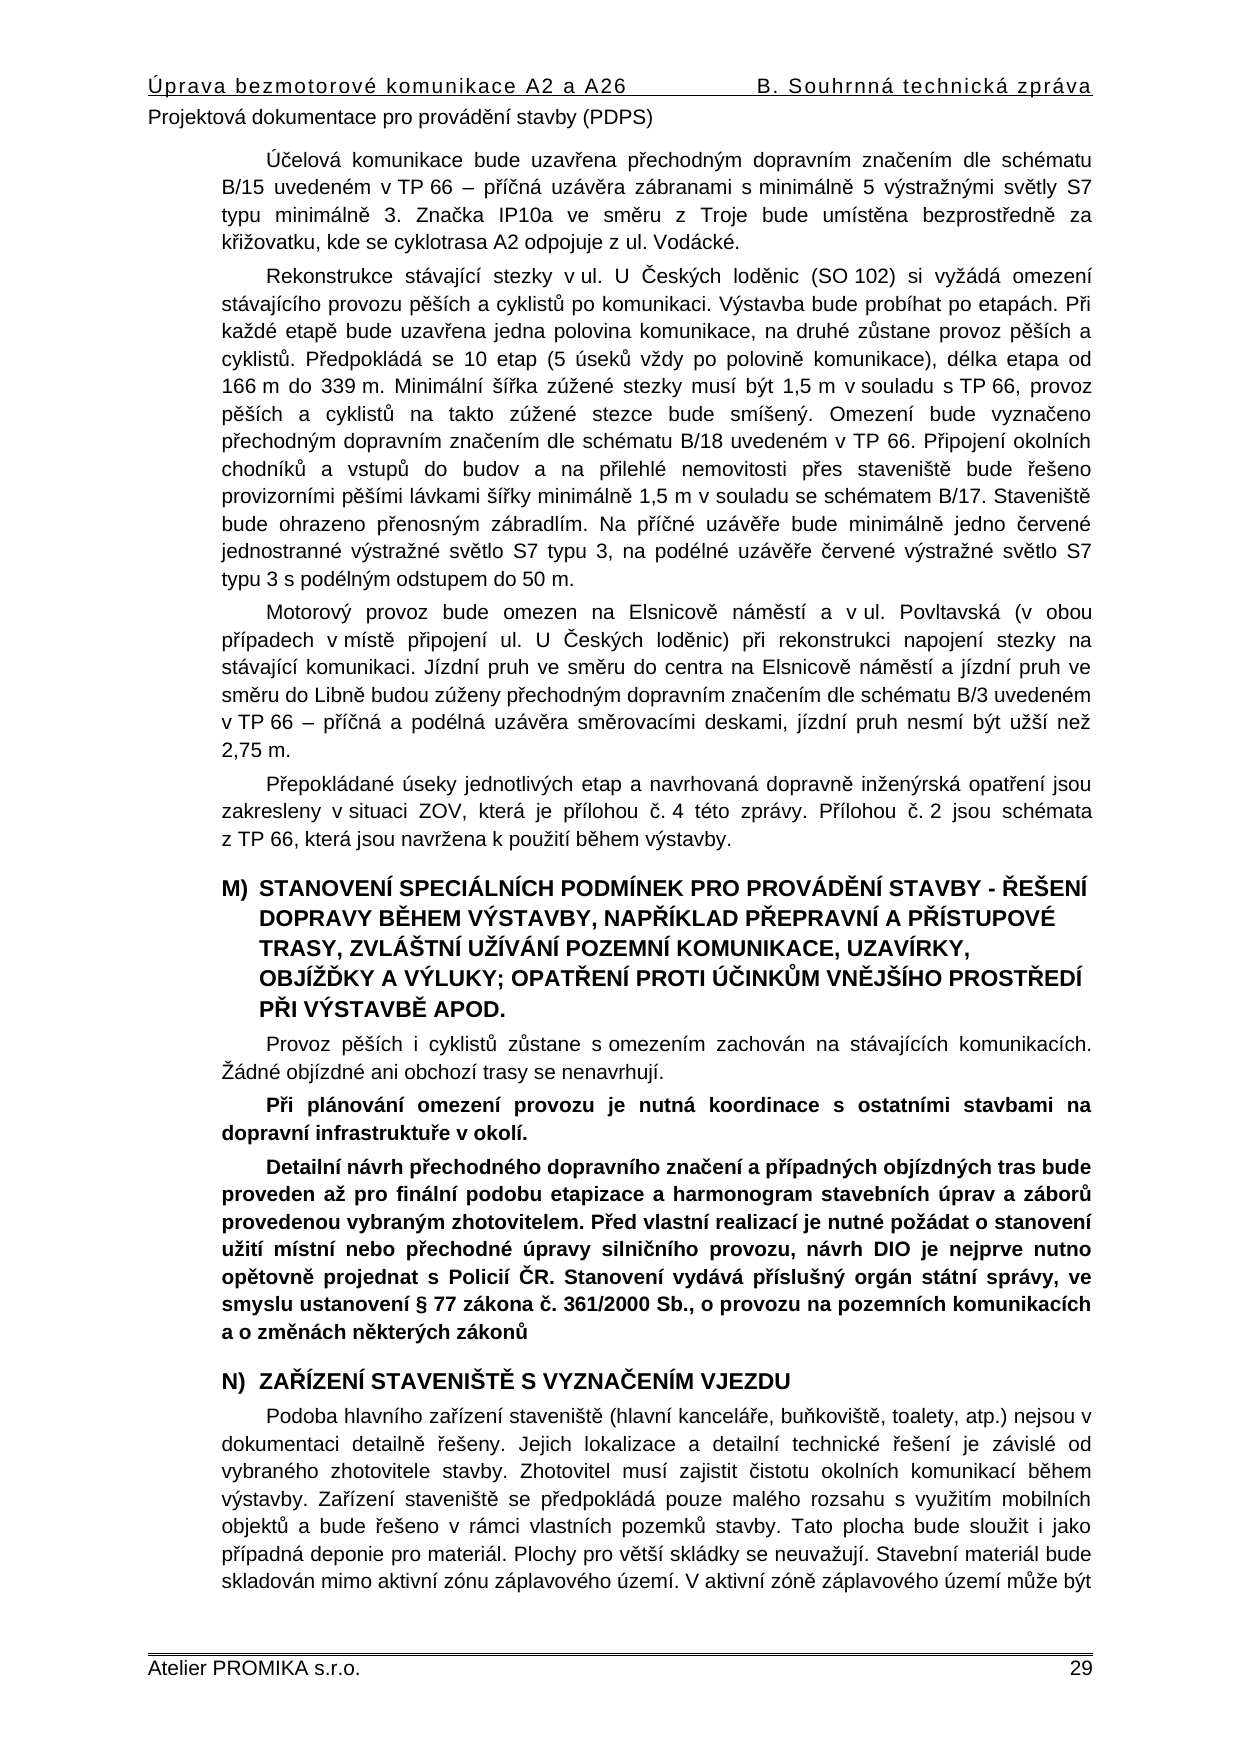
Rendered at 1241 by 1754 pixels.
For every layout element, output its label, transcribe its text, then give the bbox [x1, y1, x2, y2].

text Provoz pěších i cyklistů zůstane s omezením zachován na stávajících komunikacích. Žádné objízdné ani obchozí trasy se nenavrhují. [221, 1032, 1093, 1083]
text Účelová komunikace bude uzavřena přechodným dopravním značením dle schématu B/15 uvedeném v TP 66 – příčná uzávěra zábranami s minimálně 5 výstražnými světly S7 typu minimálně 3. Značka IP10a ve směru z Troje bude umístěna bezprostředně za křižovatku, kde se cyklotrasa A2 odpojuje z ul. Vodácké. [221, 148, 1093, 254]
text Motorový provoz bude omezen na Elsnicově náměstí a v ul. Povltavská (v obou případech v místě připojení ul. U Českých loděnic) při rekonstrukci napojení stezky na stávající komunikaci. Jízdní pruh ve směru do centra na Elsnicově náměstí a jízdní pruh ve směru do Libně budou zúženy přechodným dopravním značením dle schématu B/3 uvedeném v TP 66 – příčná a podélná uzávěra směrovacími deskami, jízdní pruh nesmí být užší než 2,75 m. [221, 600, 1093, 762]
text Rekonstrukce stávající stezky v ul. U Českých loděnic (SO 102) si vyžádá omezení stávajícího provozu pěších a cyklistů po komunikaci. Výstavba bude probíhat po etapách. Při každé etapě bude uzavřena jedna polovina komunikace, na druhé zůstane provoz pěších a cyklistů. Předpokládá se 10 etap (5 úseků vždy po polovině komunikace), délka etapa od 166 m do 339 m. Minimální šířka zúžené stezky musí být 1,5 m v souladu s TP 66, provoz pěších a cyklistů na takto zúžené stezce bude smíšený. Omezení bude vyznačeno přechodným dopravním značením dle schématu B/18 uvedeném v TP 66. Připojení okolních chodníků a vstupů do budov a na přilehlé nemovitosti přes staveniště bude řešeno provizorními pěšími lávkami šířky minimálně 1,5 m v souladu se schématem B/17. Staveniště bude ohrazeno přenosným zábradlím. Na příčné uzávěře bude minimálně jedno červené jednostranné výstražné světlo S7 typu 3, na podélné uzávěře červené výstražné světlo S7 typu 3 s podélným odstupem do 50 m. [221, 264, 1093, 590]
subtitle Zařízení staveniště s vyznačením vjezdu [221, 1368, 1093, 1394]
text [221, 1404, 1093, 1593]
subtitle Stanovení speciálních podmínek pro provádění stavby - řešení dopravy během výstavby, například přepravní a přístupové trasy, zvláštní užívání pozemní komunikace, uzavírky, objížďky a výluky; opatření proti účinkům vnějšího prostředí při výstavbě apod. [221, 875, 1093, 1022]
text Při plánování omezení provozu je nutná koordinace s ostatními stavbami na dopravní infrastruktuře v okolí. [221, 1093, 1093, 1145]
text Detailní návrh přechodného dopravního značení a případných objízdných tras bude proveden až pro finální podobu etapizace a harmonogram stavebních úprav a záborů provedenou vybraným zhotovitelem. Před vlastní realizací je nutné požádat o stanovení užití místní nebo přechodné úpravy silničního provozu, návrh DIO je nejprve nutno opětovně projednat s Policií ČR. Stanovení vydává příslušný orgán státní správy, ve smyslu ustanovení § 77 zákona č. 361/2000 Sb., o provozu na pozemních komunikacích a o změnách některých zákonů [221, 1154, 1093, 1343]
text Přepokládané úseky jednotlivých etap a navrhovaná dopravně inženýrská opatření jsou zakresleny v situaci ZOV, která je přílohou č. 4 této zprávy. Přílohou č. 2 jsou schémata z TP 66, která jsou navržena k použití během výstavby. [221, 771, 1093, 850]
